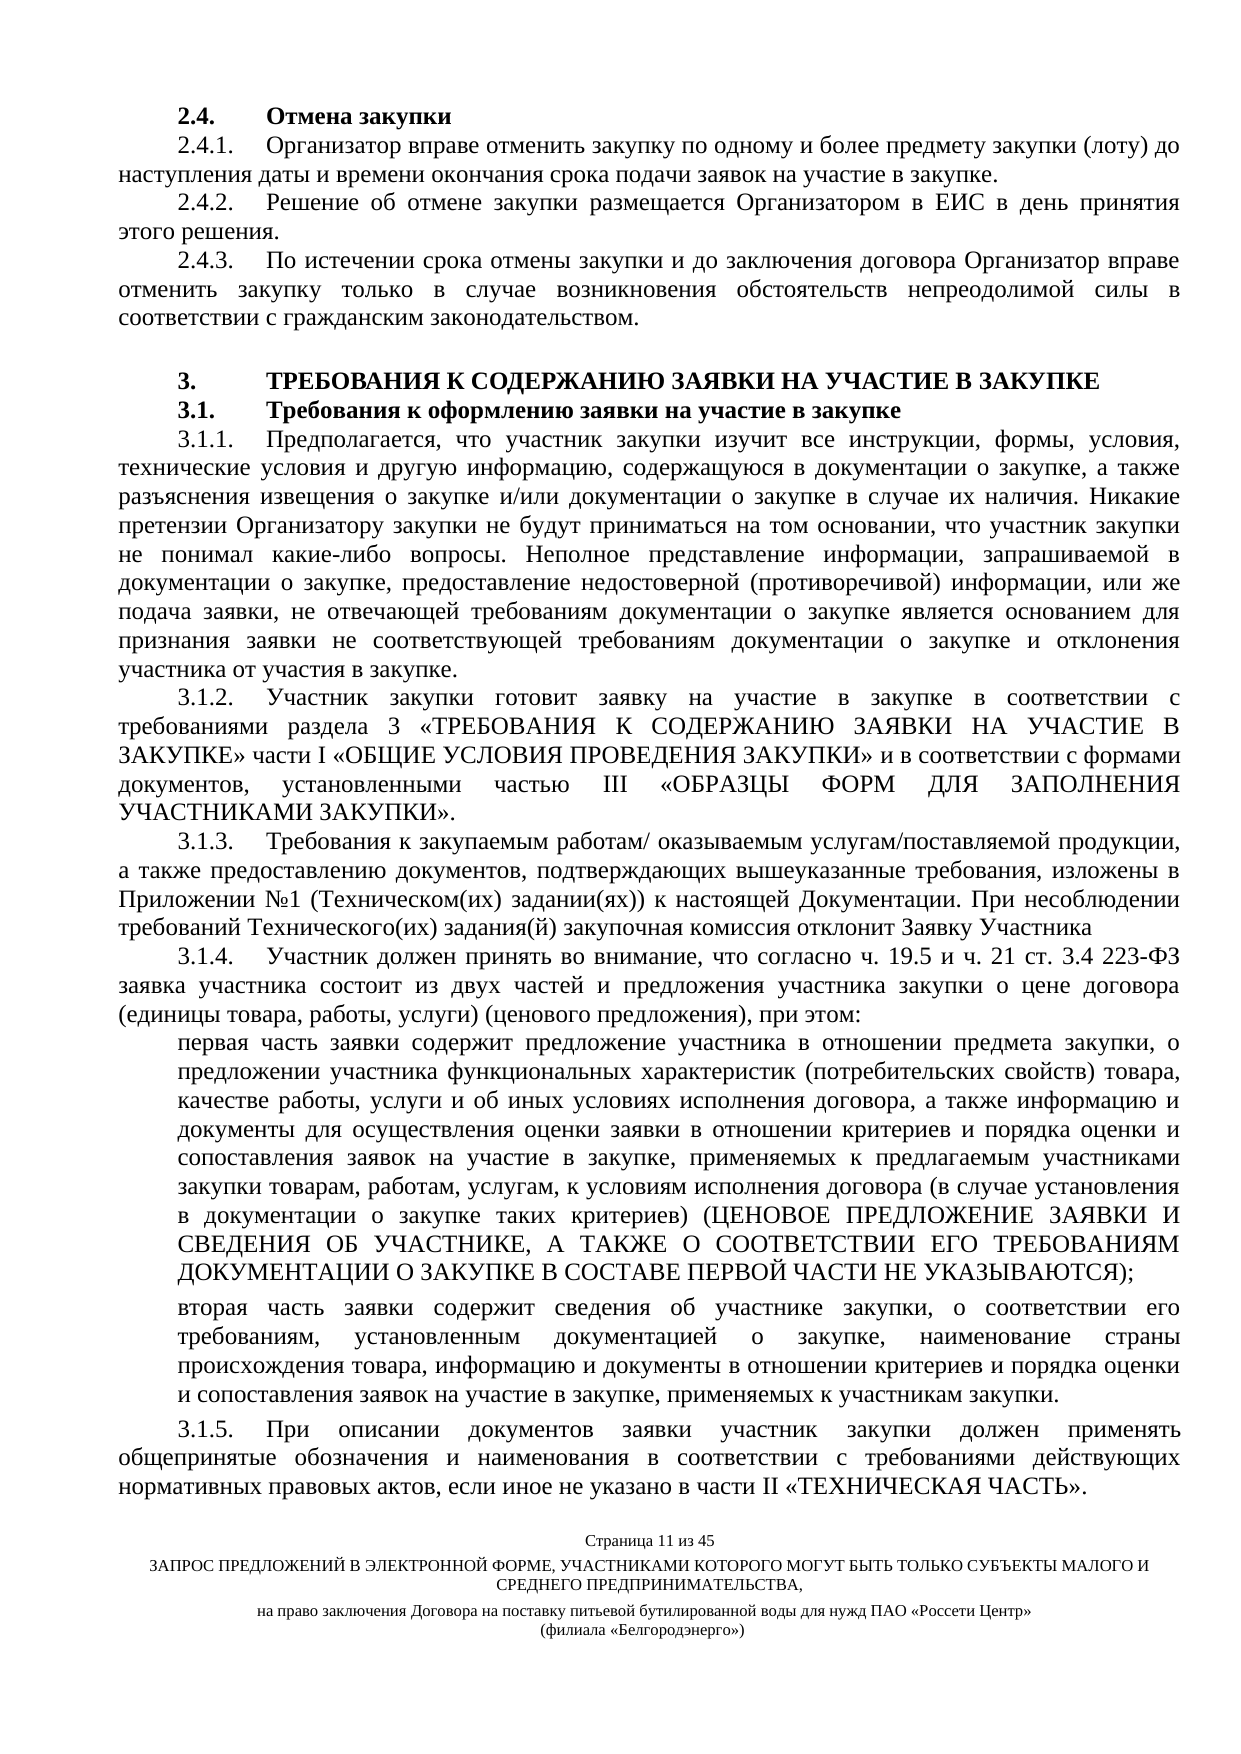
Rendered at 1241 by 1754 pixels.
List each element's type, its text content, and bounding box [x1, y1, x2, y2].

subtitle Организатор вправе отменить закупку по одному и более предмету закупки (лоту) до наступления даты и времени окончания срока подачи заявок на участие в закупке. [118, 130, 1181, 187]
subtitle Участник закупки готовит заявку на участие в закупке в соответствии с требованиями раздела 3 «ТРЕБОВАНИЯ К СОДЕРЖАНИЮ ЗАЯВКИ НА УЧАСТИЕ В ЗАКУПКЕ» части I «ОБЩИЕ УСЛОВИЯ ПРОВЕДЕНИЯ ЗАКУПКИ» и в соответствии с формами документов, установленными частью III «ОБРАЗЦЫ ФОРМ ДЛЯ ЗАПОЛНЕНИЯ УЧАСТНИКАМИ ЗАКУПКИ». [118, 682, 1181, 826]
subtitle Предполагается, что участник закупки изучит все инструкции, формы, условия, технические условия и другую информацию, содержащуюся в документации о закупке, а также разъяснения извещения о закупке и/или документации о закупке в случае их наличия. Никакие претензии Организатору закупки не будут приниматься на том основании, что участник закупки не понимал какие-либо вопросы. Неполное представление информации, запрашиваемой в документации о закупке, предоставление недостоверной (противоречивой) информации, или же подача заявки, не отвечающей требованиям документации о закупке является основанием для признания заявки не соответствующей требованиям документации о закупке и отклонения участника от участия в закупке. [118, 424, 1181, 682]
subtitle Требования к закупаемым работам/ оказываемым услугам/поставляемой продукции, а также предоставлению документов, подтверждающих вышеуказанные требования, изложены в Приложении №1 (Техническом(их) задании(ях)) к настоящей Документации. При несоблюдении требований Технического(их) задания(й) закупочная комиссия отклонит Заявку Участника [118, 826, 1181, 941]
subtitle При описании документов заявки участник закупки должен применять общепринятые обозначения и наименования в соответствии с требованиями действующих нормативных правовых актов, если иное не указано в части II «ТЕХНИЧЕСКАЯ ЧАСТЬ». [118, 1414, 1181, 1500]
subtitle ТРЕБОВАНИЯ К СОДЕРЖАНИЮ ЗАЯВКИ НА УЧАСТИЕ В ЗАКУПКЕ [118, 366, 1181, 395]
subtitle Решение об отмене закупки размещается Организатором в ЕИС в день принятия этого решения. [118, 187, 1181, 245]
subtitle По истечении срока отмены закупки и до заключения договора Организатор вправе отменить закупку только в случае возникновения обстоятельств непреодолимой силы в соответствии с гражданским законодательством. [118, 245, 1181, 331]
subtitle Отмена закупки [118, 101, 1181, 130]
text первая часть заявки содержит предложение участника в отношении предмета закупки, о предложении участника функциональных характеристик (потребительских свойств) товара, качестве работы, услуги и об иных условиях исполнения договора, а также информацию и документы для осуществления оценки заявки в отношении критериев и порядка оценки и сопоставления заявок на участие в закупке, применяемых к предлагаемым участниками закупки товарам, работам, услугам, к условиям исполнения договора (в случае установления в документации о закупке таких критериев) (ЦЕНОВОЕ ПРЕДЛОЖЕНИЕ ЗАЯВКИ И СВЕДЕНИЯ ОБ УЧАСТНИКЕ, А ТАКЖЕ О СООТВЕТСТВИИ ЕГО ТРЕБОВАНИЯМ ДОКУМЕНТАЦИИ О ЗАКУПКЕ В СОСТАВЕ ПЕРВОЙ ЧАСТИ НЕ УКАЗЫВАЮТСЯ); [177, 1027, 1181, 1286]
subtitle Требования к оформлению заявки на участие в закупке [118, 395, 1181, 424]
text вторая часть заявки содержит сведения об участнике закупки, о соответствии его требованиям, установленным документацией о закупке, наименование страны происхождения товара, информацию и документы в отношении критериев и порядка оценки и сопоставления заявок на участие в закупке, применяемых к участникам закупки. [177, 1292, 1181, 1407]
subtitle Участник должен принять во внимание, что согласно ч. 19.5 и ч. 21 ст. 3.4 223-ФЗ заявка участника состоит из двух частей и предложения участника закупки о цене договора (единицы товара, работы, услуги) (ценового предложения), при этом: [118, 941, 1181, 1027]
